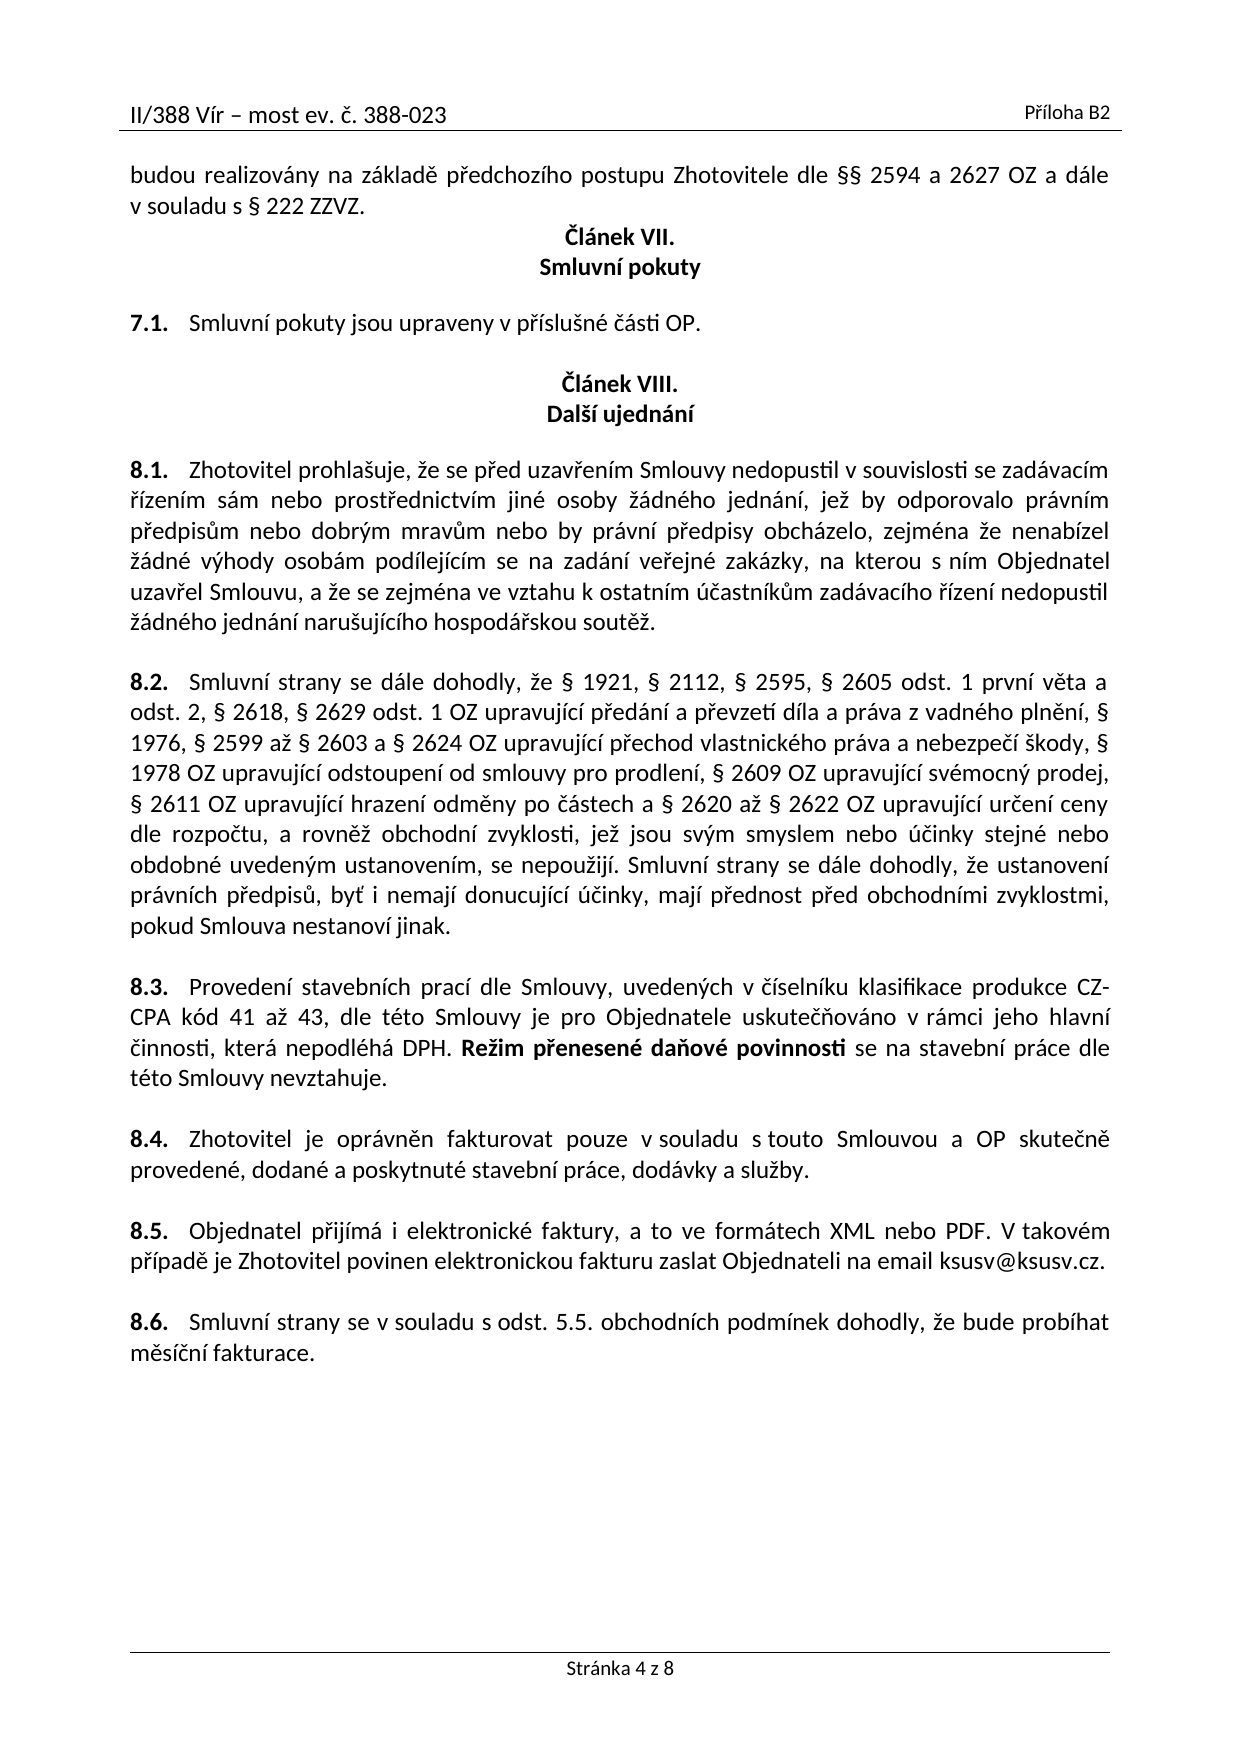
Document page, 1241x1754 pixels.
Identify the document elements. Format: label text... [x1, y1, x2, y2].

subtitle Další ujednání [130, 398, 1110, 429]
list Smluvní strany se v souladu s odst. 5.5. obchodních podmínek dohodly, že bude probíhat měsíční fakturace. [130, 1307, 1110, 1368]
list Zhotovitel je oprávněn fakturovat pouze v souladu s touto Smlouvou a OP skutečně provedené, dodané a poskytnuté stavební práce, dodávky a služby. [130, 1123, 1110, 1184]
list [130, 159, 1110, 221]
subtitle Smluvní pokuty [130, 251, 1110, 282]
list Smluvní strany se dále dohodly, že § 1921, § 2112, § 2595, § 2605 odst. 1 první věta a odst. 2, § 2618, § 2629 odst. 1 OZ upravující předání a převzetí díla a práva z vadného plnění, § 1976, § 2599 až § 2603 a § 2624 OZ upravující přechod vlastnického práva a nebezpečí škody, § 1978 OZ upravující odstoupení od smlouvy pro prodlení, § 2609 OZ upravující svémocný prodej, § 2611 OZ upravující hrazení odměny po částech a § 2620 až § 2622 OZ upravující určení ceny dle rozpočtu, a rovněž obchodní zvyklosti, jež jsou svým smyslem nebo účinky stejné nebo obdobné uvedeným ustanovením, se nepoužijí. Smluvní strany se dále dohodly, že ustanovení právních předpisů, byť i nemají donucující účinky, mají přednost před obchodními zvyklostmi, pokud Smlouva nestanoví jinak. [130, 666, 1110, 940]
subtitle Článek VIII. [130, 368, 1110, 398]
list Provedení stavebních prací dle Smlouvy, uvedených v číselníku klasifikace produkce CZ-CPA kód 41 až 43, dle této Smlouvy je pro Objednatele uskutečňováno v rámci jeho hlavní činnosti, která nepodléhá DPH. Režim přenesené daňové povinnosti se na stavební práce dle této Smlouvy nevztahuje. [130, 971, 1110, 1093]
list Zhotovitel prohlašuje, že se před uzavřením Smlouvy nedopustil v souvislosti se zadávacím řízením sám nebo prostřednictvím jiné osoby žádného jednání, jež by odporovalo právním předpisům nebo dobrým mravům nebo by právní předpisy obcházelo, zejména že nenabízel žádné výhody osobám podílejícím se na zadání veřejné zakázky, na kterou s ním Objednatel uzavřel Smlouvu, a že se zejména ve vztahu k ostatním účastníkům zadávacího řízení nedopustil žádného jednání narušujícího hospodářskou soutěž. [130, 454, 1110, 637]
subtitle Článek VII. [130, 221, 1110, 251]
list Smluvní pokuty jsou upraveny v příslušné části OP. [130, 307, 1110, 337]
list Objednatel přijímá i elektronické faktury, a to ve formátech XML nebo PDF. V takovém případě je Zhotovitel povinen elektronickou fakturu zaslat Objednateli na email ksusv@ksusv.cz. [130, 1215, 1110, 1276]
